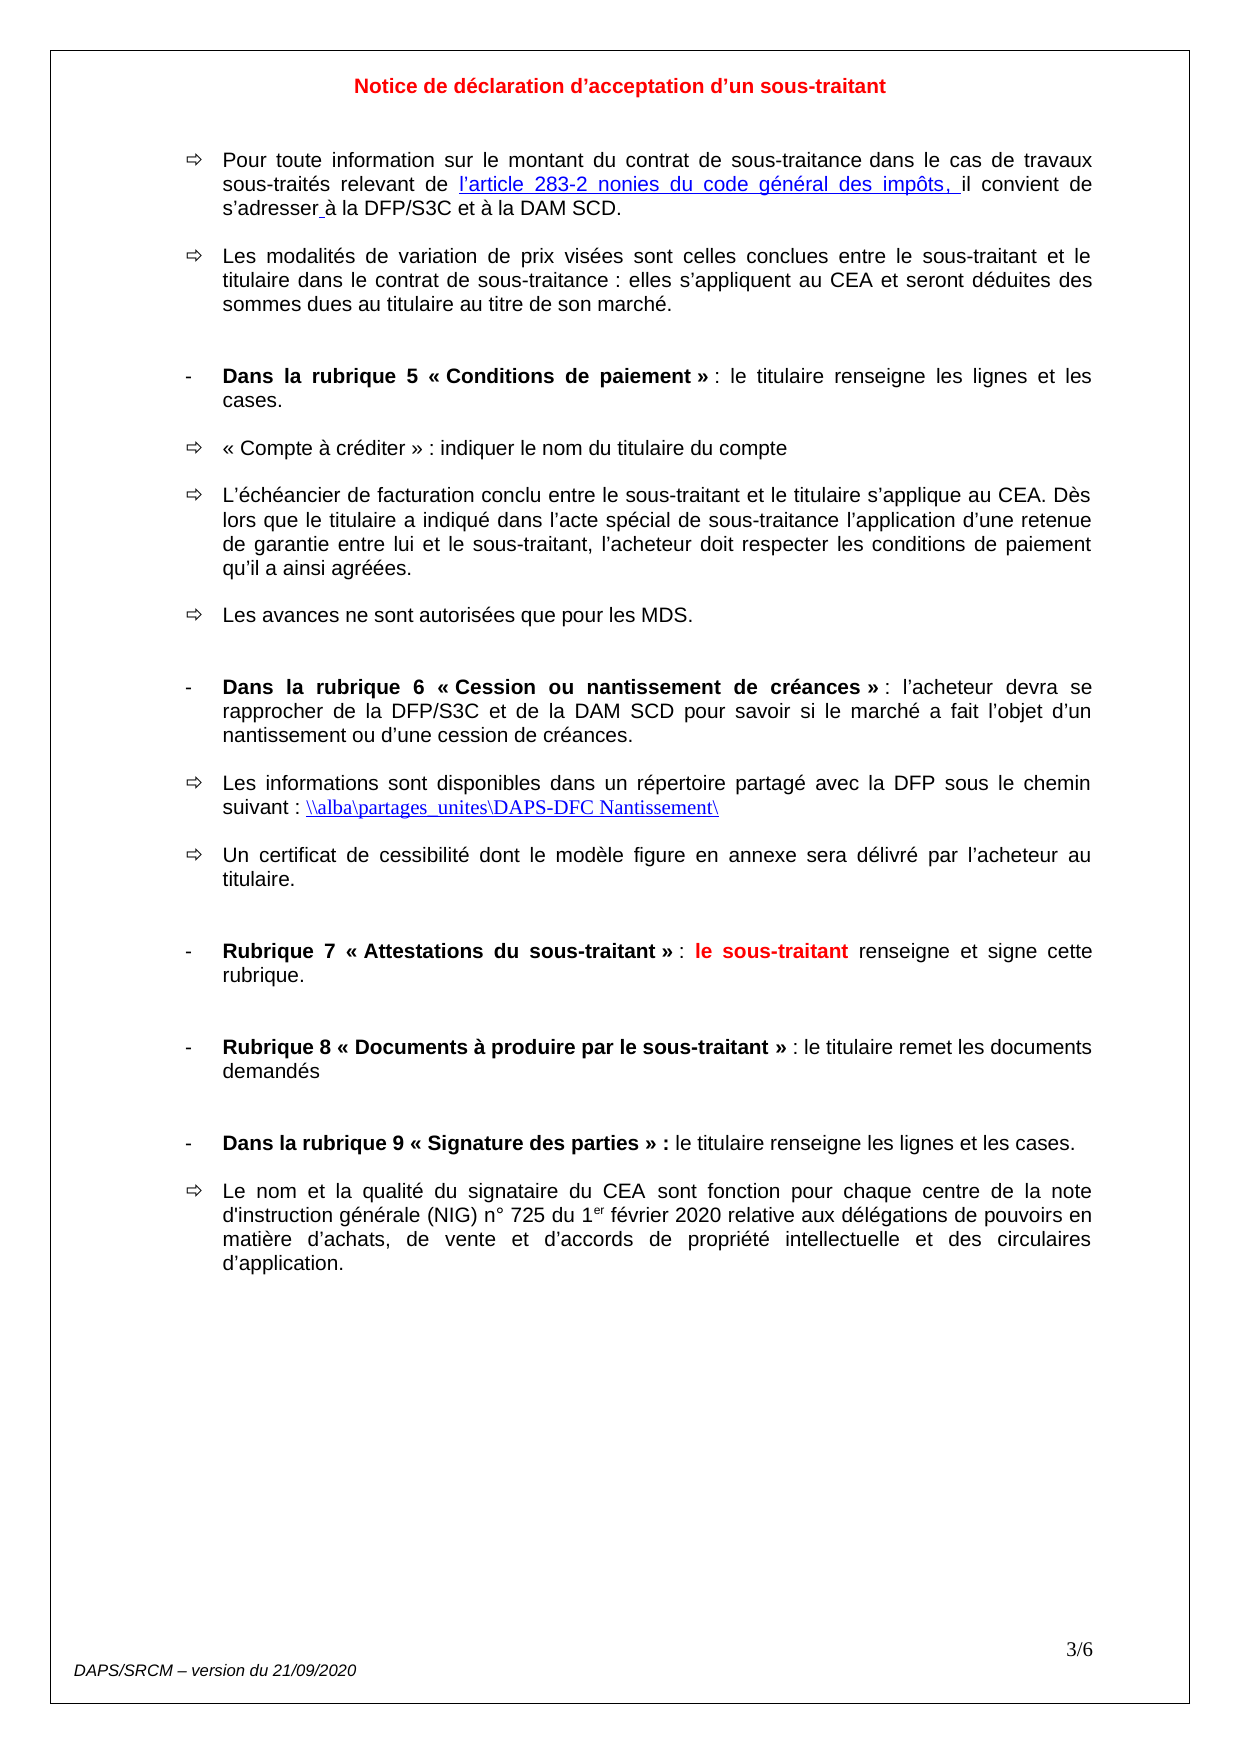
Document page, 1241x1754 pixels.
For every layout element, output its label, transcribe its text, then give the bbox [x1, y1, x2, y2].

list Dans la rubrique 5 « Conditions de paiement » : le titulaire renseigne les lignes et les cases. [185, 363, 1093, 411]
list « Compte à créditer » : indiquer le nom du titulaire du compte [185, 435, 1093, 459]
list Rubrique 8 « Documents à produire par le sous-traitant » : le titulaire remet les documents demandés [185, 1035, 1093, 1083]
list Le nom et la qualité du signataire du CEA sont fonction pour chaque centre de la note d'instruction générale (NIG) n° 725 du 1er février 2020 relative aux délégations de pouvoirs en matière d’achats, de vente et d’accords de propriété intellectuelle et des circulaires d’application. [185, 1179, 1093, 1275]
list Les modalités de variation de prix visées sont celles conclues entre le sous-traitant et le titulaire dans le contrat de sous-traitance : elles s’appliquent au CEA et seront déduites des sommes dues au titulaire au titre de son marché. [185, 243, 1093, 316]
list Rubrique 7 « Attestations du sous-traitant » : le sous-traitant renseigne et signe cette rubrique. [185, 939, 1093, 987]
list Dans la rubrique 9 « Signature des parties » : le titulaire renseigne les lignes et les cases. [185, 1131, 1093, 1155]
list Un certificat de cessibilité dont le modèle figure en annexe sera délivré par l’acheteur au titulaire. [185, 843, 1093, 891]
list Les avances ne sont autorisées que pour les MDS. [185, 603, 1093, 627]
list L’échéancier de facturation conclu entre le sous-traitant et le titulaire s’applique au CEA. Dès lors que le titulaire a indiqué dans l’acte spécial de sous-traitance l’application d’une retenue de garantie entre lui et le sous-traitant, l’acheteur doit respecter les conditions de paiement qu’il a ainsi agréées. [185, 483, 1093, 579]
list Dans la rubrique 6 « Cession ou nantissement de créances » : l’acheteur devra se rapprocher de la DFP/S3C et de la DAM SCD pour savoir si le marché a fait l’objet d’un nantissement ou d’une cession de créances. [185, 675, 1093, 747]
list Pour toute information sur le montant du contrat de sous-traitance dans le cas de travaux sous-traités relevant de l’article 283-2 nonies du code général des impôts, il convient de s’adresser à la DFP/S3C et à la DAM SCD. [185, 148, 1093, 219]
list Les informations sont disponibles dans un répertoire partagé avec la DFP sous le chemin suivant : \\alba\partages_unites\DAPS-DFC Nantissement\ [185, 771, 1093, 819]
